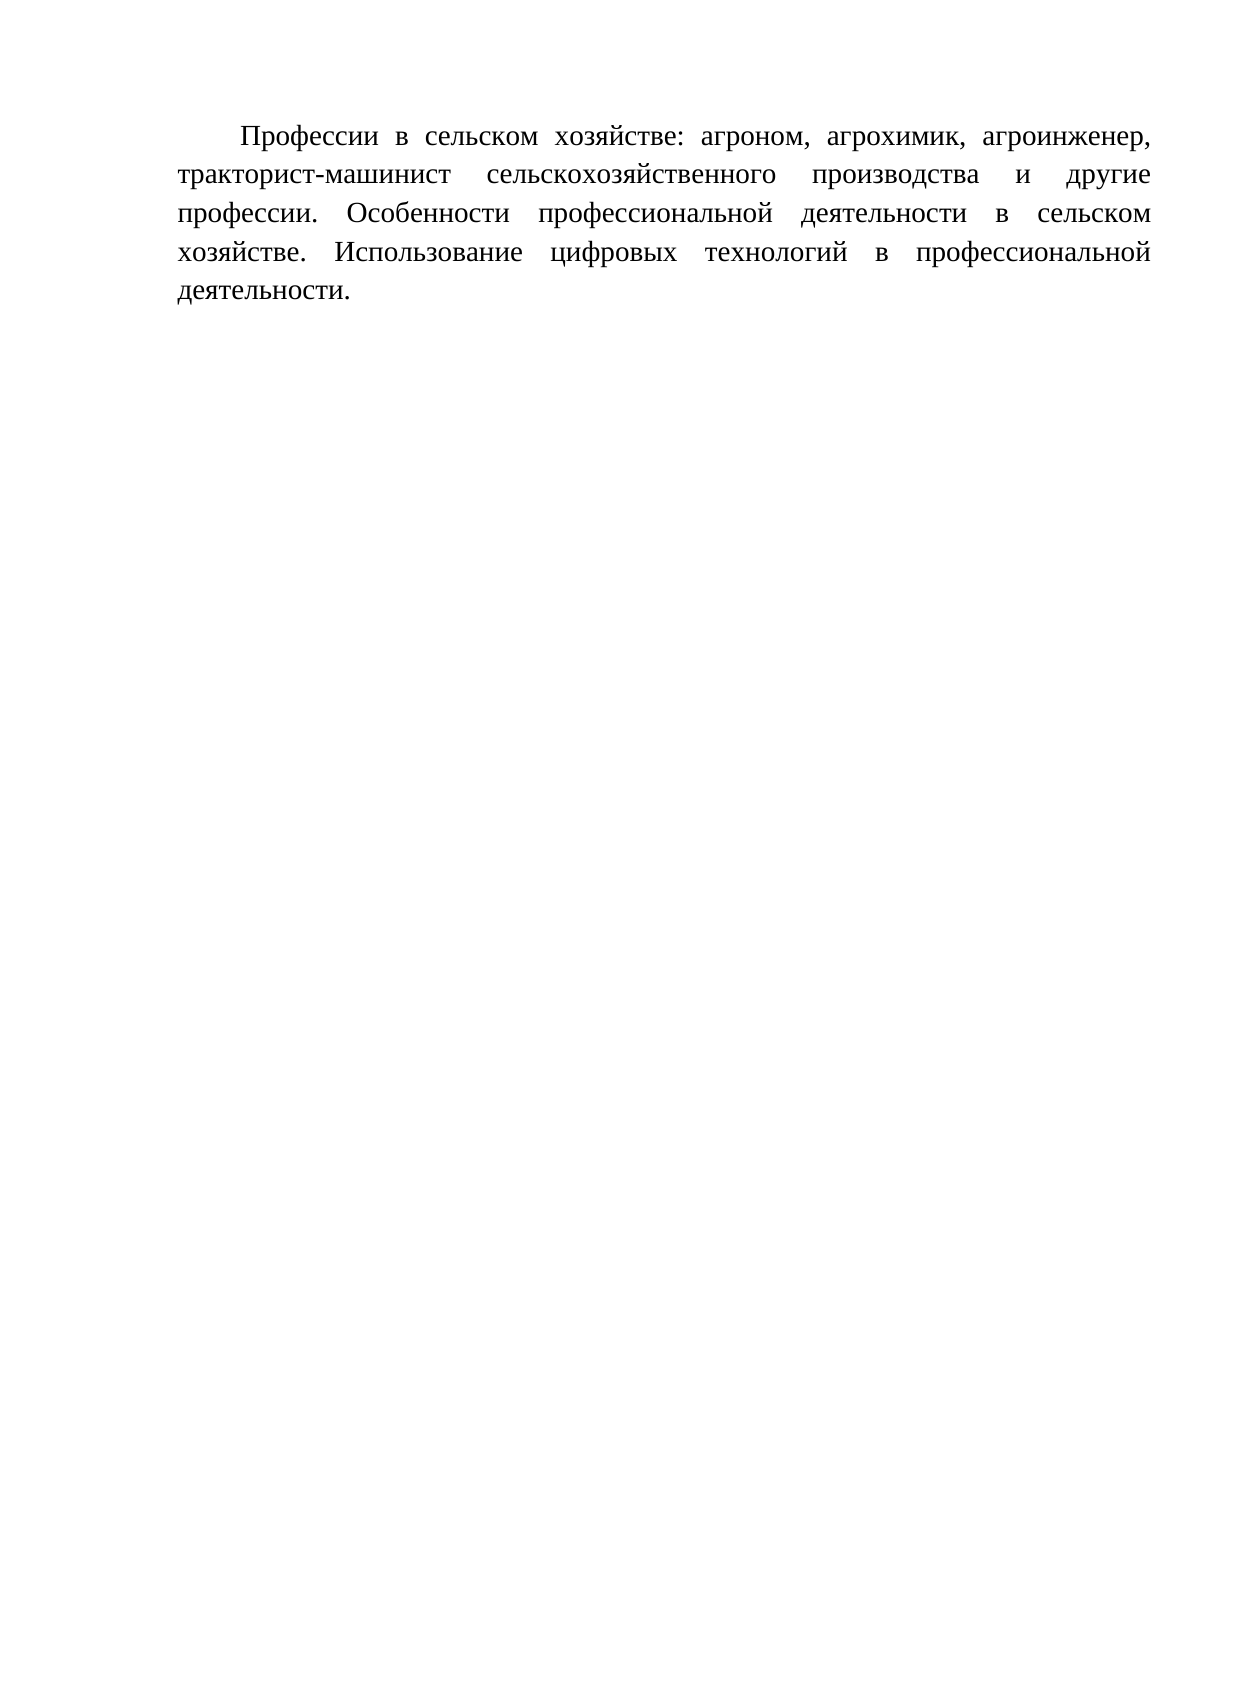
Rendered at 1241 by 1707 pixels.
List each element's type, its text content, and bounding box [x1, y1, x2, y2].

text Профессии в сельском хозяйстве: агроном, агрохимик, агроинженер, тракторист-машинист сельскохозяйственного производства и другие профессии. Особенности профессиональной деятельности в сельском хозяйстве. Использование цифровых технологий в профессиональной деятельности. [177, 118, 1152, 306]
